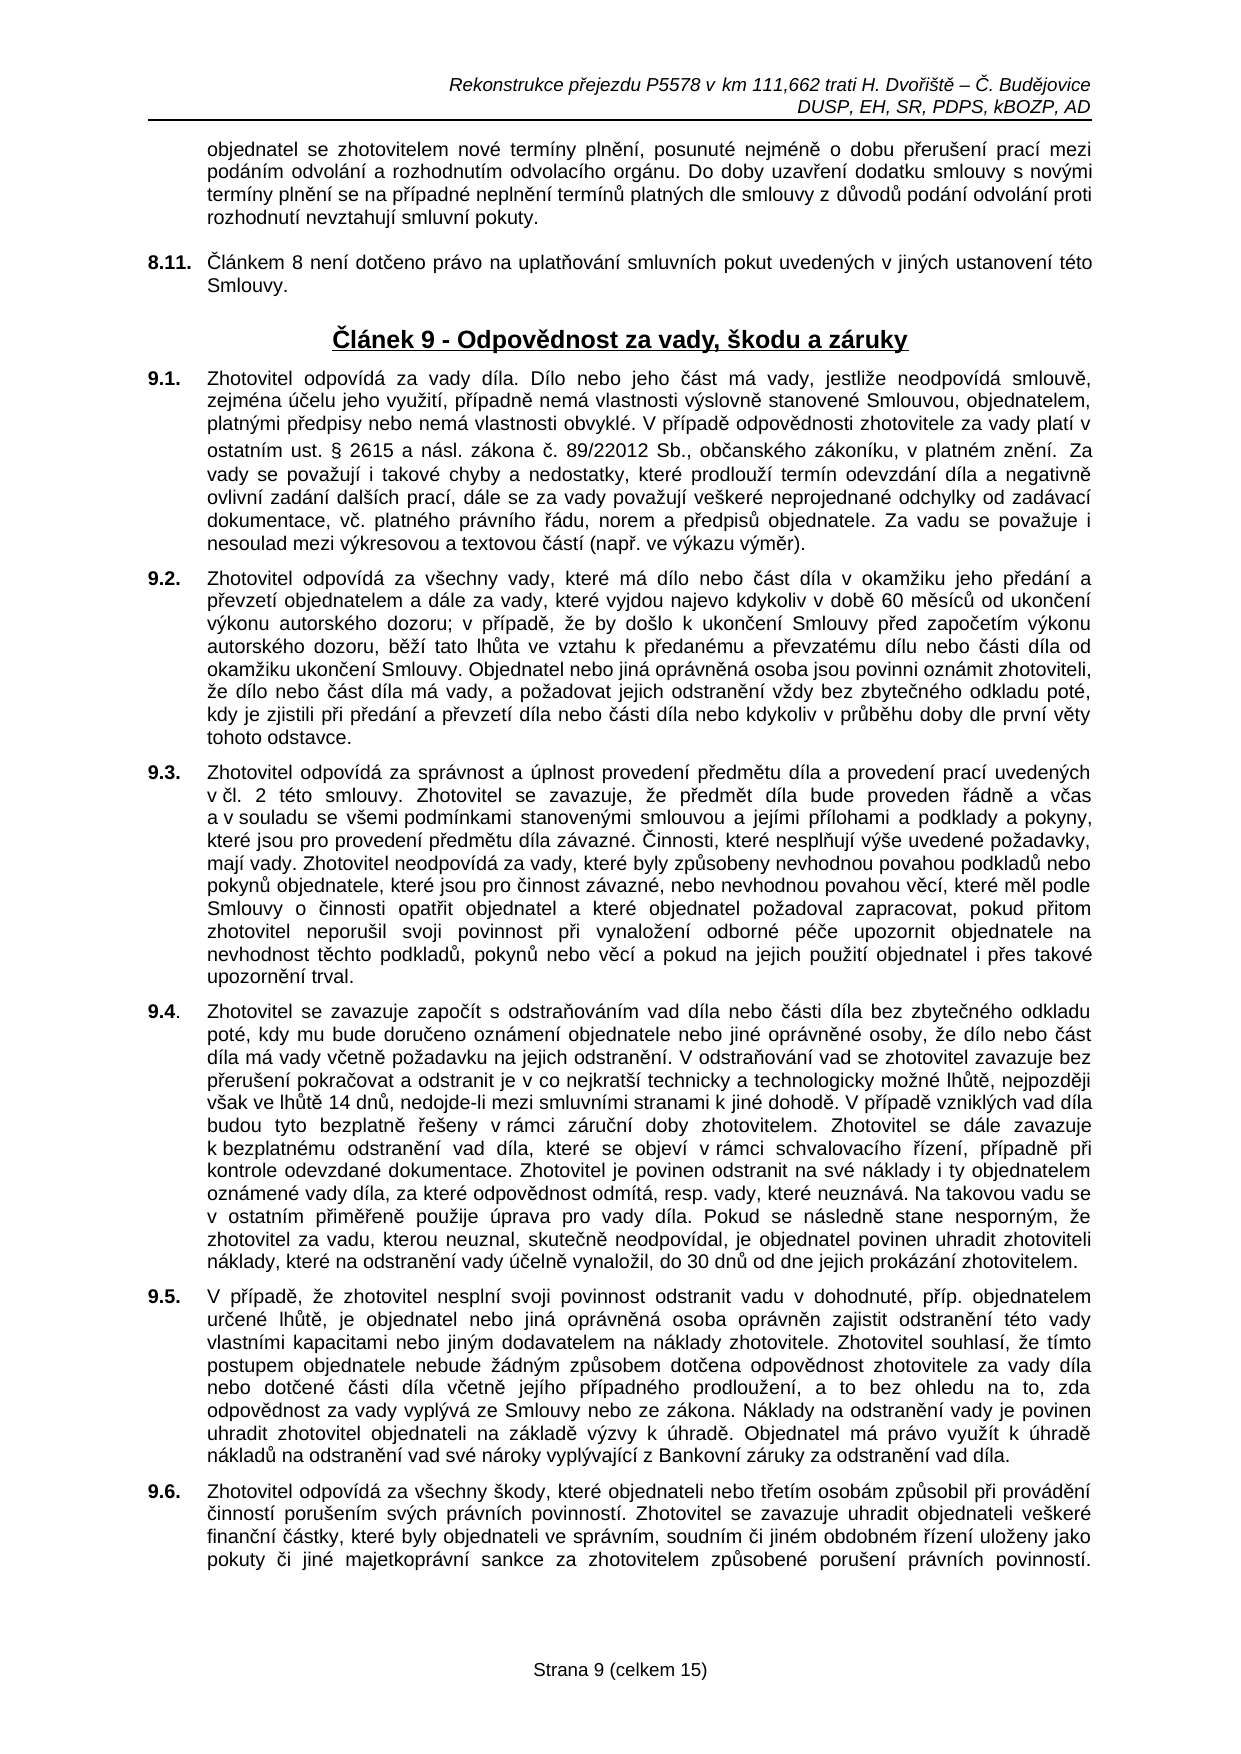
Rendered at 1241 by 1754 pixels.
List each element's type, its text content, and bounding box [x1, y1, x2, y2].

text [148, 1479, 1092, 1570]
subtitle Článek 9 - Odpovědnost za vady, škodu a záruky [148, 325, 1092, 354]
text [148, 137, 1092, 228]
subtitle 9.1. Zhotovitel odpovídá za vady díla. Dílo nebo jeho část má vady, jestliže neodpovídá smlouvě, zejména účelu jeho využití, případně nemá vlastnosti výslovně stanovené Smlouvou, objednatelem, platnými předpisy nebo nemá vlastnosti obvyklé. V případě odpovědnosti zhotovitele za vady platí v ostatním ust. § 2615 a násl. zákona č. 89/22012 Sb., občanského zákoníku, v platném znění. Za vady se považují i takové chyby a nedostatky, které prodlouží termín odevzdání díla a negativně ovlivní zadání dalších prací, dále se za vady považují veškeré neprojednané odchylky od zadávací dokumentace, vč. platného právního řádu, norem a předpisů objednatele. Za vadu se považuje i nesoulad mezi výkresovou a textovou částí (např. ve výkazu výměr). [148, 366, 1092, 554]
text 9.4. Zhotovitel se zavazuje započít s odstraňováním vad díla nebo části díla bez zbytečného odkladu poté, kdy mu bude doručeno oznámení objednatele nebo jiné oprávněné osoby, že dílo nebo část díla má vady včetně požadavku na jejich odstranění. V odstraňování vad se zhotovitel zavazuje bez přerušení pokračovat a odstranit je v co nejkratší technicky a technologicky možné lhůtě, nejpozději však ve lhůtě 14 dnů, nedojde-li mezi smluvními stranami k jiné dohodě. V případě vzniklých vad díla budou tyto bezplatně řešeny v rámci záruční doby zhotovitelem. Zhotovitel se dále zavazuje k bezplatnému odstranění vad díla, které se objeví v rámci schvalovacího řízení, případně při kontrole odevzdané dokumentace. Zhotovitel je povinen odstranit na své náklady i ty objednatelem oznámené vady díla, za které odpovědnost odmítá, resp. vady, které neuznává. Na takovou vadu se v ostatním přiměřeně použije úprava pro vady díla. Pokud se následně stane nesporným, že zhotovitel za vadu, kterou neuznal, skutečně neodpovídal, je objednatel povinen uhradit zhotoviteli náklady, které na odstranění vady účelně vynaložil, do 30 dnů od dne jejich prokázání zhotovitelem. [148, 1000, 1092, 1273]
subtitle 9.3. Zhotovitel odpovídá za správnost a úplnost provedení předmětu díla a provedení prací uvedených v čl. 2 této smlouvy. Zhotovitel se zavazuje, že předmět díla bude proveden řádně a včas a v souladu se všemi podmínkami stanovenými smlouvou a jejími přílohami a podklady a pokyny, které jsou pro provedení předmětu díla závazné. Činnosti, které nesplňují výše uvedené požadavky, mají vady. Zhotovitel neodpovídá za vady, které byly způsobeny nevhodnou povahou podkladů nebo pokynů objednatele, které jsou pro činnost závazné, nebo nevhodnou povahou věcí, které měl podle Smlouvy o činnosti opatřit objednatel a které objednatel požadoval zapracovat, pokud přitom zhotovitel neporušil svoji povinnost při vynaložení odborné péče upozornit objednatele na nevhodnost těchto podkladů, pokynů nebo věcí a pokud na jejich použití objednatel i přes takové upozornění trval. [148, 761, 1092, 988]
text 8.11. Článkem 8 není dotčeno právo na uplatňování smluvních pokut uvedených v jiných ustanovení této Smlouvy. [148, 251, 1092, 296]
subtitle 9.2. Zhotovitel odpovídá za všechny vady, které má dílo nebo část díla v okamžiku jeho předání a převzetí objednatelem a dále za vady, které vyjdou najevo kdykoliv v době 60 měsíců od ukončení výkonu autorského dozoru; v případě, že by došlo k ukončení Smlouvy před započetím výkonu autorského dozoru, běží tato lhůta ve vztahu k předanému a převzatému dílu nebo části díla od okamžiku ukončení Smlouvy. Objednatel nebo jiná oprávněná osoba jsou povinni oznámit zhotoviteli, že dílo nebo část díla má vady, a požadovat jejich odstranění vždy bez zbytečného odkladu poté, kdy je zjistili při předání a převzetí díla nebo části díla nebo kdykoliv v průběhu doby dle první věty tohoto odstavce. [148, 567, 1092, 748]
text 9.5. V případě, že zhotovitel nesplní svoji povinnost odstranit vadu v dohodnuté, příp. objednatelem určené lhůtě, je objednatel nebo jiná oprávněná osoba oprávněn zajistit odstranění této vady vlastními kapacitami nebo jiným dodavatelem na náklady zhotovitele. Zhotovitel souhlasí, že tímto postupem objednatele nebude žádným způsobem dotčena odpovědnost zhotovitele za vady díla nebo dotčené části díla včetně jejího případného prodloužení, a to bez ohledu na to, zda odpovědnost za vady vyplývá ze Smlouvy nebo ze zákona. Náklady na odstranění vady je povinen uhradit zhotovitel objednateli na základě výzvy k úhradě. Objednatel má právo využít k úhradě nákladů na odstranění vad své nároky vyplývající z Bankovní záruky za odstranění vad díla. [148, 1285, 1092, 1467]
